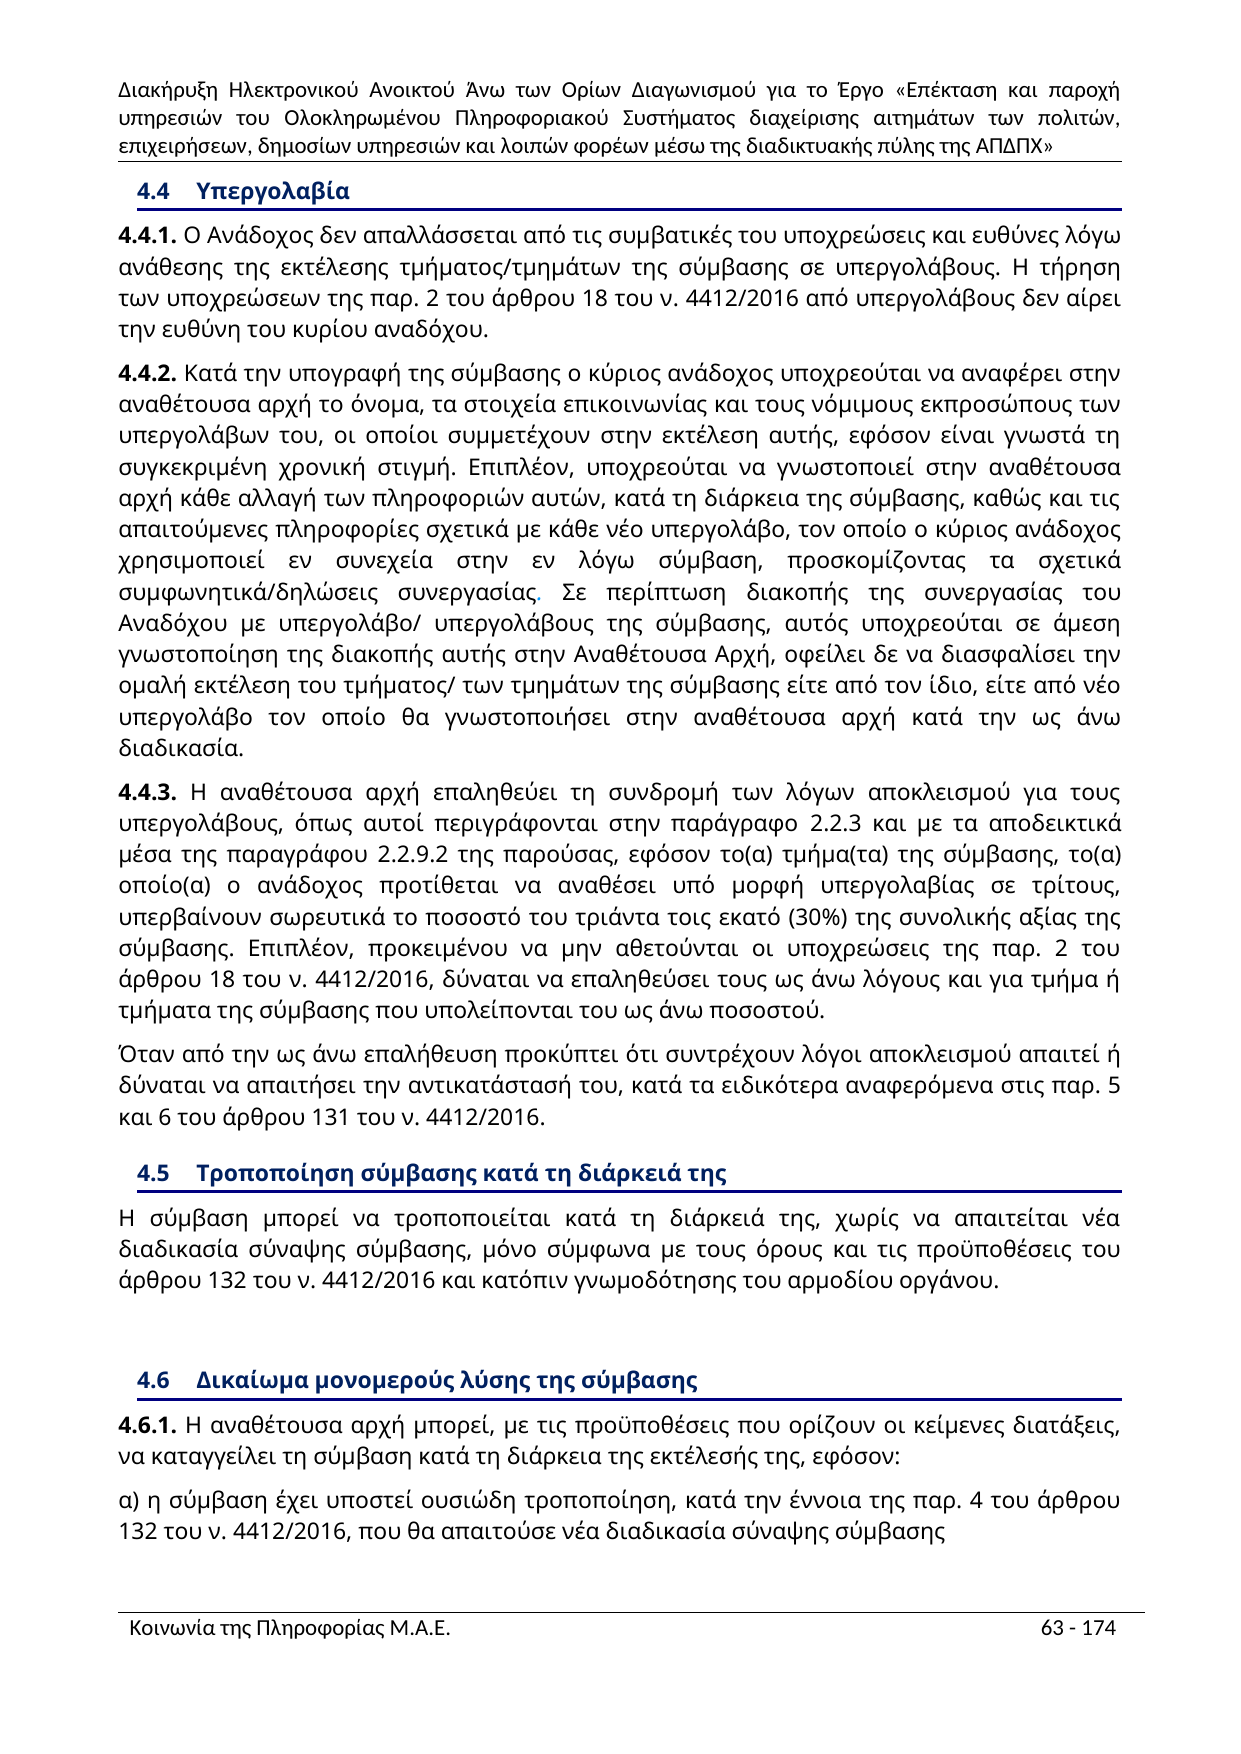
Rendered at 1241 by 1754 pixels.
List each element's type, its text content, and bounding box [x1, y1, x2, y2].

subtitle Τροποποίηση σύμβασης κατά τη διάρκειά της [137, 1157, 1122, 1190]
text 4.4.1. Ο Ανάδοχος δεν απαλλάσσεται από τις συμβατικές του υποχρεώσεις και ευθύνες λόγω ανάθεσης της εκτέλεσης τμήματος/τμημάτων της σύμβασης σε υπεργολάβους. Η τήρηση των υποχρεώσεων της παρ. 2 του άρθρου 18 του ν. 4412/2016 από υπεργολάβους δεν αίρει την ευθύνη του κυρίου αναδόχου. [118, 219, 1122, 344]
text 4.4.2. Κατά την υπογραφή της σύμβασης ο κύριος ανάδοχος υποχρεούται να αναφέρει στην αναθέτουσα αρχή το όνομα, τα στοιχεία επικοινωνίας και τους νόμιμους εκπροσώπους των υπεργολάβων του, οι οποίοι συμμετέχουν στην εκτέλεση αυτής, εφόσον είναι γνωστά τη συγκεκριμένη χρονική στιγμή. Επιπλέον, υποχρεούται να γνωστοποιεί στην αναθέτουσα αρχή κάθε αλλαγή των πληροφοριών αυτών, κατά τη διάρκεια της σύμβασης, καθώς και τις απαιτούμενες πληροφορίες σχετικά με κάθε νέο υπεργολάβο, τον οποίο ο κύριος ανάδοχος χρησιμοποιεί εν συνεχεία στην εν λόγω σύμβαση, προσκομίζοντας τα σχετικά συμφωνητικά/δηλώσεις συνεργασίας. Σε περίπτωση διακοπής της συνεργασίας του Αναδόχου με υπεργολάβο/ υπεργολάβους της σύμβασης, αυτός υποχρεούται σε άμεση γνωστοποίηση της διακοπής αυτής στην Αναθέτουσα Αρχή, οφείλει δε να διασφαλίσει την ομαλή εκτέλεση του τμήματος/ των τμημάτων της σύμβασης είτε από τον ίδιο, είτε από νέο υπεργολάβο τον οποίο θα γνωστοποιήσει στην αναθέτουσα αρχή κατά την ως άνω διαδικασία. [118, 357, 1122, 763]
text 4.4.3. Η αναθέτουσα αρχή επαληθεύει τη συνδρομή των λόγων αποκλεισμού για τους υπεργολάβους, όπως αυτοί περιγράφονται στην παράγραφο 2.2.3 και με τα αποδεικτικά μέσα της παραγράφου 2.2.9.2 της παρούσας, εφόσον το(α) τμήμα(τα) της σύμβασης, το(α) οποίο(α) ο ανάδοχος προτίθεται να αναθέσει υπό μορφή υπεργολαβίας σε τρίτους, υπερβαίνουν σωρευτικά το ποσοστό του τριάντα τοις εκατό (30%) της συνολικής αξίας της σύμβασης. Επιπλέον, προκειμένου να μην αθετούνται οι υποχρεώσεις της παρ. 2 του άρθρου 18 του ν. 4412/2016, δύναται να επαληθεύσει τους ως άνω λόγους και για τμήμα ή τμήματα της σύμβασης που υπολείπονται του ως άνω ποσοστού. [118, 776, 1122, 1026]
subtitle Υπεργολαβία [137, 175, 1122, 208]
text 4.6.1. Η αναθέτουσα αρχή μπορεί, με τις προϋποθέσεις που ορίζουν οι κείμενες διατάξεις, να καταγγείλει τη σύμβαση κατά τη διάρκεια της εκτέλεσής της, εφόσον: [118, 1409, 1122, 1472]
text Όταν από την ως άνω επαλήθευση προκύπτει ότι συντρέχουν λόγοι αποκλεισμού απαιτεί ή δύναται να απαιτήσει την αντικατάστασή του, κατά τα ειδικότερα αναφερόμενα στις παρ. 5 και 6 του άρθρου 131 του ν. 4412/2016. [118, 1038, 1122, 1132]
text α) η σύμβαση έχει υποστεί ουσιώδη τροποποίηση, κατά την έννοια της παρ. 4 του άρθρου 132 του ν. 4412/2016, που θα απαιτούσε νέα διαδικασία σύναψης σύμβασης [118, 1484, 1122, 1547]
subtitle Δικαίωμα μονομερούς λύσης της σύμβασης [137, 1364, 1122, 1398]
text Η σύμβαση μπορεί να τροποποιείται κατά τη διάρκειά της, χωρίς να απαιτείται νέα διαδικασία σύναψης σύμβασης, μόνο σύμφωνα με τους όρους και τις προϋποθέσεις του άρθρου 132 του ν. 4412/2016 και κατόπιν γνωμοδότησης του αρμοδίου οργάνου. [118, 1202, 1122, 1296]
